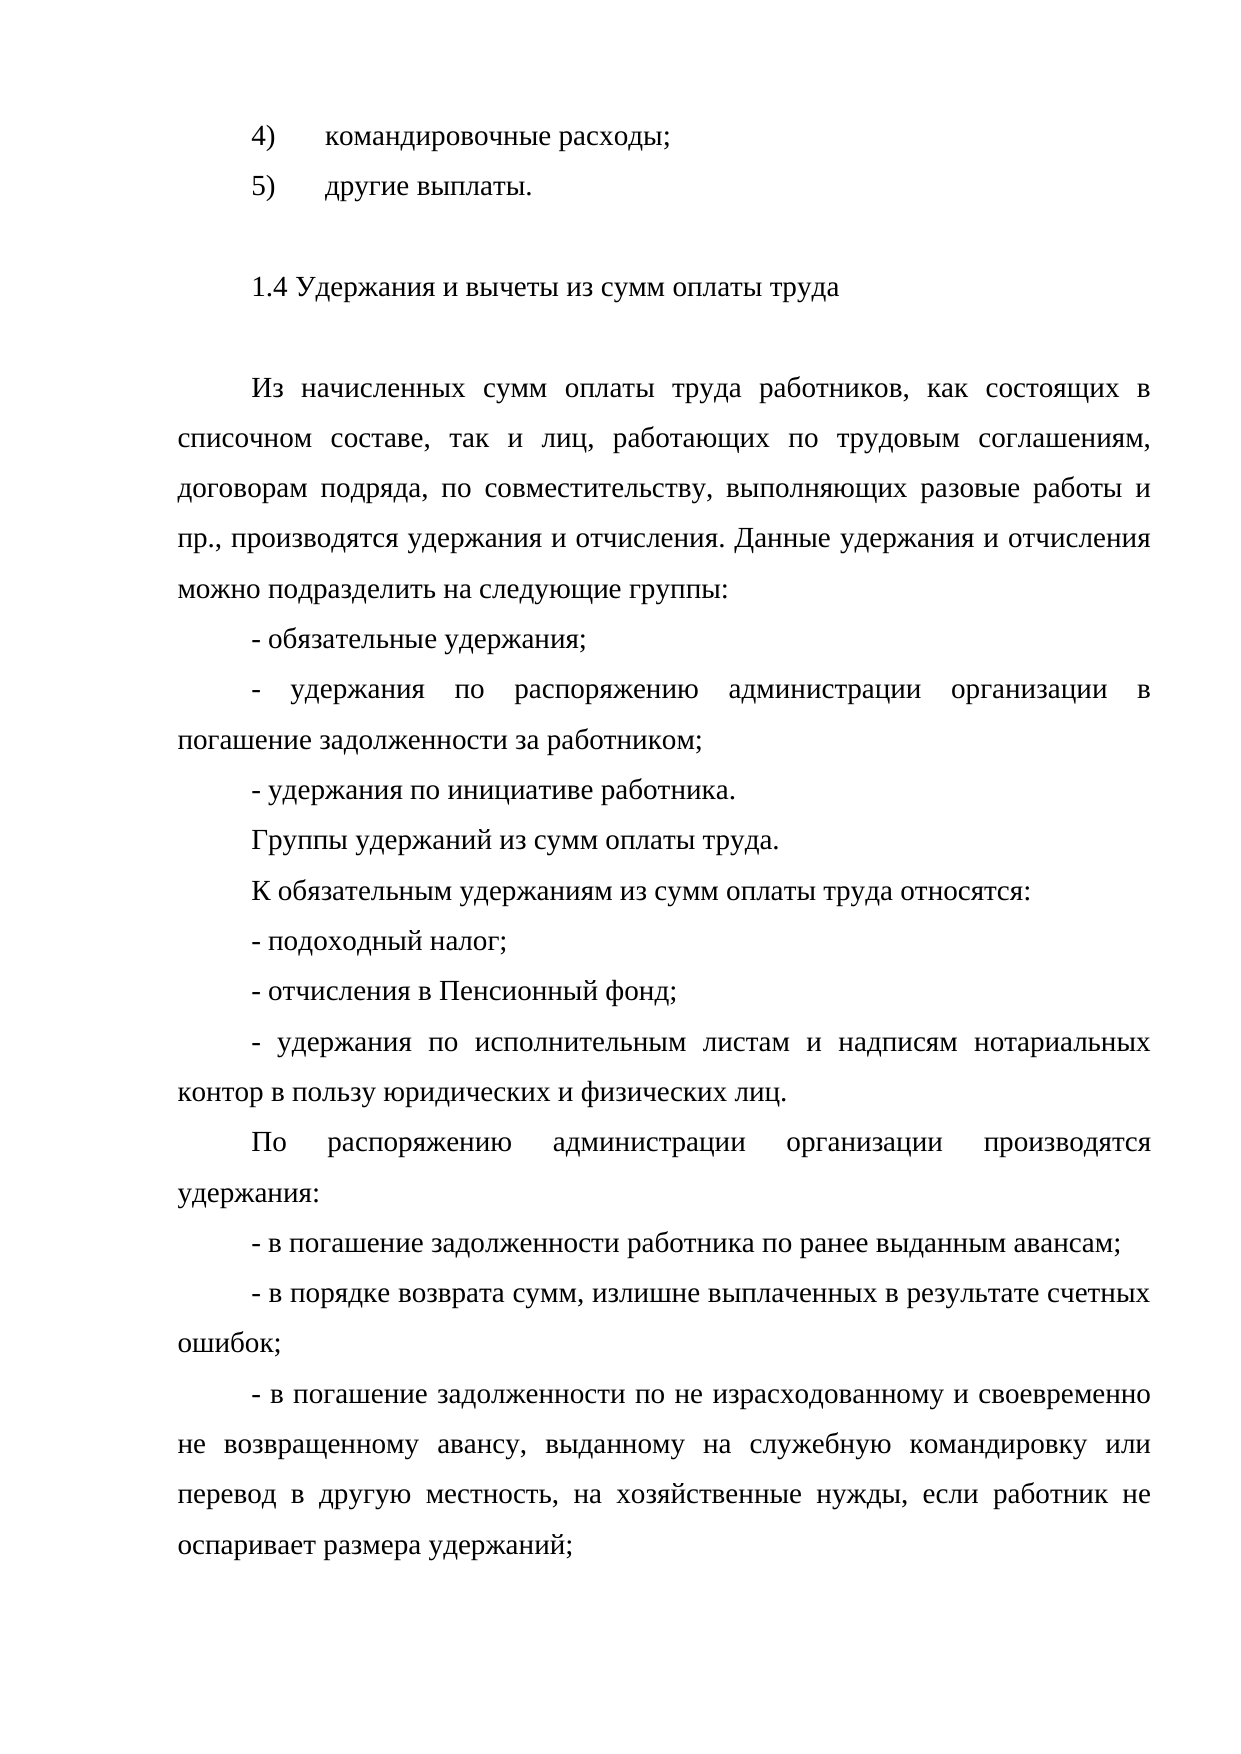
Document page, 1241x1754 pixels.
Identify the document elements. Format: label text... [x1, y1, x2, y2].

text Из начисленных сумм оплаты труда работников, как состоящих в списочном составе, так и лиц, работающих по трудовым соглашениям, договорам подряда, по совместительству, выполняющих разовые работы и пр., производятся удержания и отчисления. Данные удержания и отчисления можно подразделить на следующие группы: [177, 370, 1152, 604]
text - подоходный налог; [177, 923, 1152, 957]
text По распоряжению администрации организации производятся удержания: [177, 1124, 1152, 1208]
text - удержания по инициативе работника. [177, 772, 1152, 806]
text К обязательным удержаниям из сумм оплаты труда относятся: [177, 873, 1152, 906]
text - удержания по распоряжению администрации организации в погашение задолженности за работником; [177, 672, 1152, 755]
text - обязательные удержания; [177, 621, 1152, 655]
text - удержания по исполнительным листам и надписям нотариальных контор в пользу юридических и физических лиц. [177, 1024, 1152, 1108]
text Группы удержаний из сумм оплаты труда. [177, 822, 1152, 856]
text - в погашение задолженности работника по ранее выданным авансам; [177, 1225, 1152, 1258]
text - в погашение задолженности по не израсходованному и своевременно не возвращенному авансу, выданному на служебную командировку или перевод в другую местность, на хозяйственные нужды, если работник не оспаривает размера удержаний; [177, 1376, 1152, 1560]
text - в порядке возврата сумм, излишне выплаченных в результате счетных ошибок; [177, 1275, 1152, 1359]
list командировочные расходы; [177, 118, 1152, 152]
text 1.4 Удержания и вычеты из сумм оплаты труда [177, 269, 1152, 303]
text - отчисления в Пенсионный фонд; [177, 973, 1152, 1007]
list другие выплаты. [177, 168, 1152, 202]
